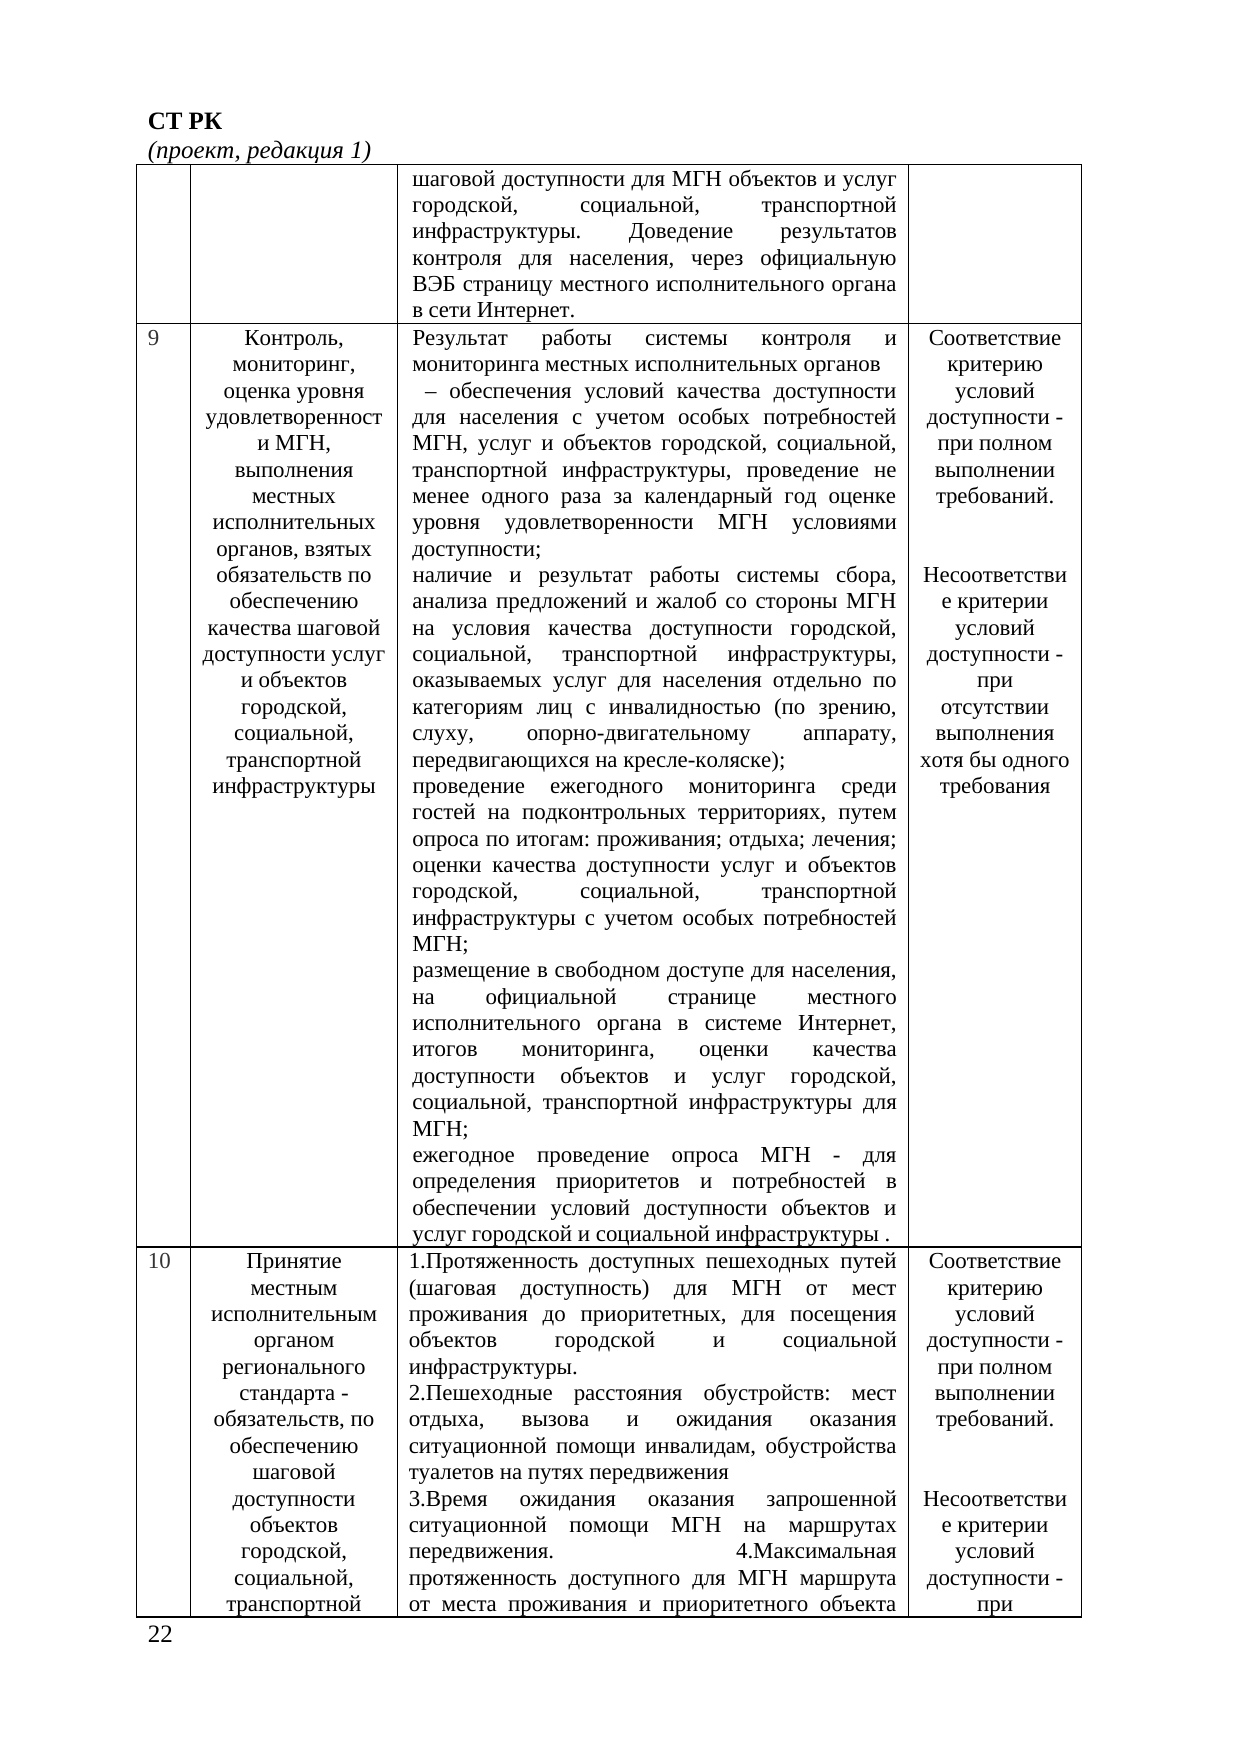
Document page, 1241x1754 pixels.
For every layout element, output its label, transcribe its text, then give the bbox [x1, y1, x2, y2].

table_cell 10 [137, 1248, 190, 1616]
table_cell Результат работы системы контроля и мониторинга местных исполнительных органов – обеспечения условий качества доступности для населения с учетом особых потребностей МГН, услуг и объектов городской, социальной, транспортной инфраструктуры, проведение не менее одного раза за календарный год оценке уровня удовлетворенности МГН условиями доступности; наличие и результат работы системы сбора, анализа предложений и жалоб со стороны МГН на условия качества доступности городской, социальной, транспортной инфраструктуры, оказываемых услуг для населения отдельно по категориям лиц с инвалидностью (по зрению, слуху, опорно-двигательному аппарату, передвигающихся на кресле-коляске); проведение ежегодного мониторинга среди гостей на подконтрольных территориях, путем опроса по итогам: проживания; отдыха; лечения; оценки качества доступности услуг и объектов городской, социальной, транспортной инфраструктуры с учетом особых потребностей МГН; размещение в свободном доступе для населения, на официальной странице местного исполнительного органа в системе Интернет, итогов мониторинга, оценки качества доступности объектов и услуг городской, социальной, транспортной инфраструктуры для МГН; ежегодное проведение опроса МГН - для определения приоритетов и потребностей в обеспечении условий доступности объектов и услуг городской и социальной инфраструктуры . [398, 324, 908, 1246]
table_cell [191, 1248, 397, 1616]
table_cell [398, 165, 908, 323]
table_cell 8 [137, 165, 190, 323]
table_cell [909, 1248, 1081, 1616]
table_cell 9 [137, 324, 190, 1246]
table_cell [398, 1248, 908, 1616]
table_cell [909, 165, 1081, 323]
table_cell Контроль, мониторинг, оценка уровня удовлетворенности МГН, выполнения местных исполнительных органов, взятых обязательств по обеспечению качества шаговой доступности услуг и объектов городской, социальной, транспортной инфраструктуры [191, 324, 397, 1246]
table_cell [191, 165, 397, 323]
